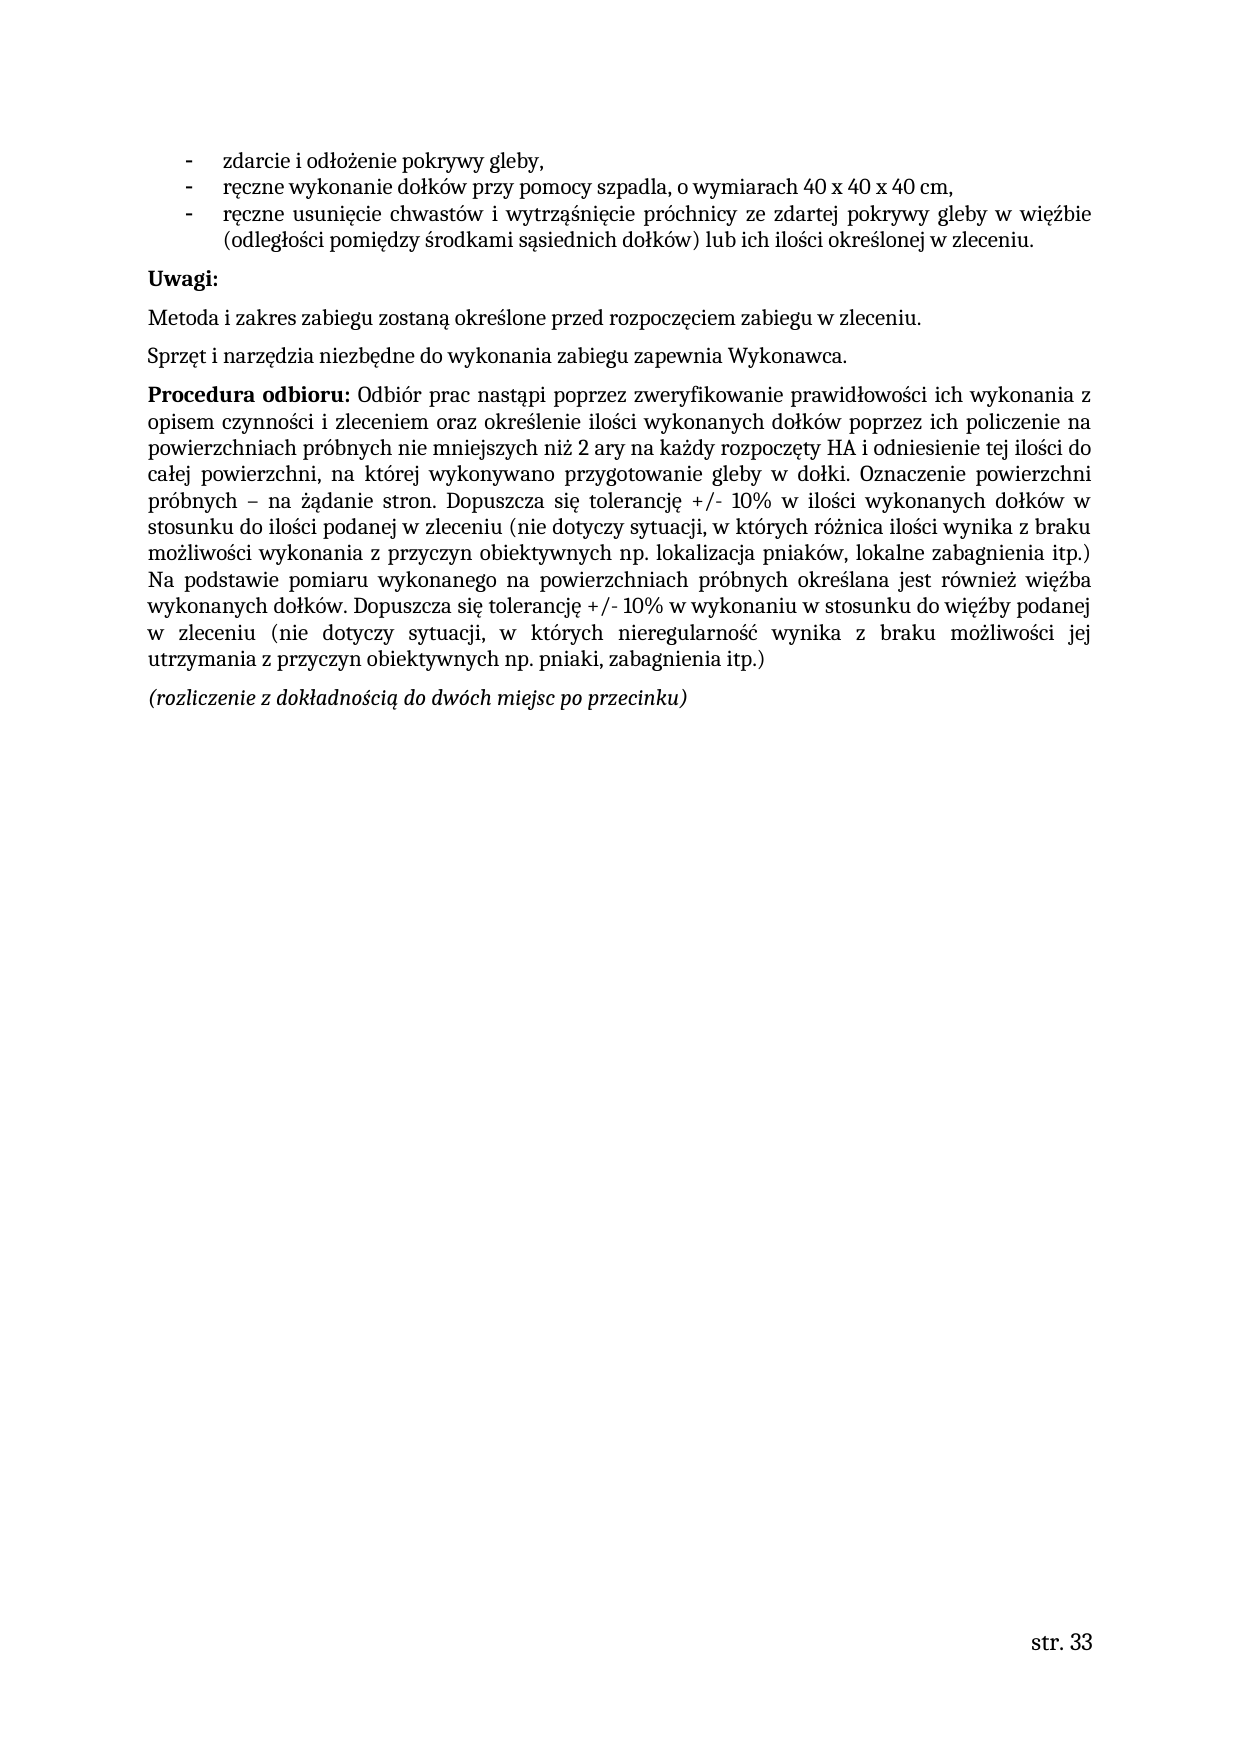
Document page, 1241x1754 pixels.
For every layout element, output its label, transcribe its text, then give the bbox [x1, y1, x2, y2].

list zdarcie i odłożenie pokrywy gleby, [185, 148, 1093, 174]
text Uwagi: [148, 266, 1093, 292]
text Procedura odbioru: Odbiór prac nastąpi poprzez zweryfikowanie prawidłowości ich wykonania z opisem czynności i zleceniem oraz określenie ilości wykonanych dołków poprzez ich policzenie na powierzchniach próbnych nie mniejszych niż 2 ary na każdy rozpoczęty HA i odniesienie tej ilości do całej powierzchni, na której wykonywano przygotowanie gleby w dołki. Oznaczenie powierzchni próbnych – na żądanie stron. Dopuszcza się tolerancję +/- 10% w ilości wykonanych dołków w stosunku do ilości podanej w zleceniu (nie dotyczy sytuacji, w których różnica ilości wynika z braku możliwości wykonania z przyczyn obiektywnych np. lokalizacja pniaków, lokalne zabagnienia itp.) Na podstawie pomiaru wykonanego na powierzchniach próbnych określana jest również więźba wykonanych dołków. Dopuszcza się tolerancję +/- 10% w wykonaniu w stosunku do więźby podanej w zleceniu (nie dotyczy sytuacji, w których nieregularność wynika z braku możliwości jej utrzymania z przyczyn obiektywnych np. pniaki, zabagnienia itp.) [148, 382, 1093, 672]
text Metoda i zakres zabiegu zostaną określone przed rozpoczęciem zabiegu w zleceniu. [148, 304, 1093, 331]
list ręczne wykonanie dołków przy pomocy szpadla, o wymiarach 40 x 40 x 40 cm, [185, 174, 1093, 200]
text Sprzęt i narzędzia niezbędne do wykonania zabiegu zapewnia Wykonawca. [148, 343, 1093, 369]
text (rozliczenie z dokładnością do dwóch miejsc po przecinku) [148, 684, 1093, 711]
list ręczne usunięcie chwastów i wytrząśnięcie próchnicy ze zdartej pokrywy gleby w więźbie (odległości pomiędzy środkami sąsiednich dołków) lub ich ilości określonej w zleceniu. [185, 200, 1093, 253]
